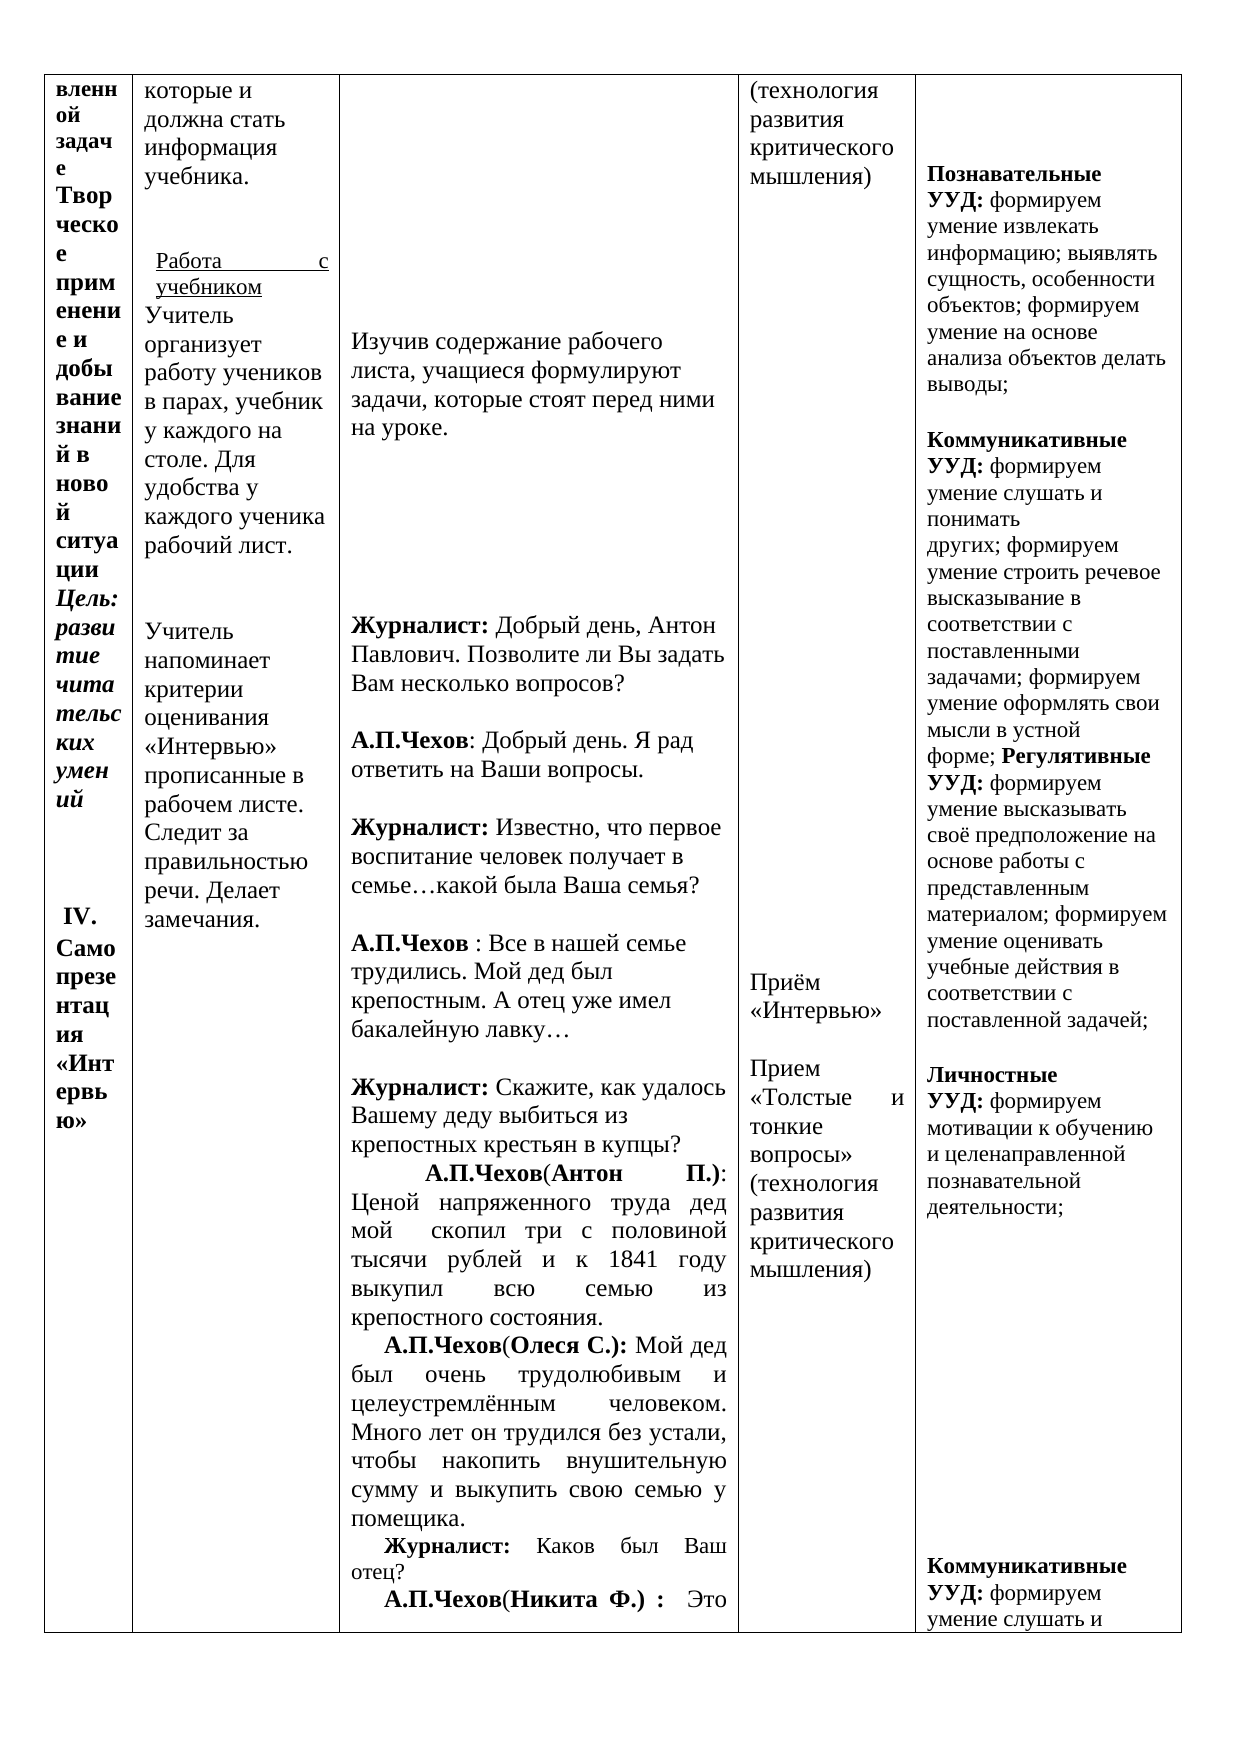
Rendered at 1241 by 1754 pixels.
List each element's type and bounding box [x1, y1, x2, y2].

table_cell [45, 75, 132, 1632]
table_cell [340, 75, 738, 1632]
table_cell [133, 75, 339, 1632]
table_cell [916, 75, 1181, 1632]
table_cell [739, 75, 915, 1632]
